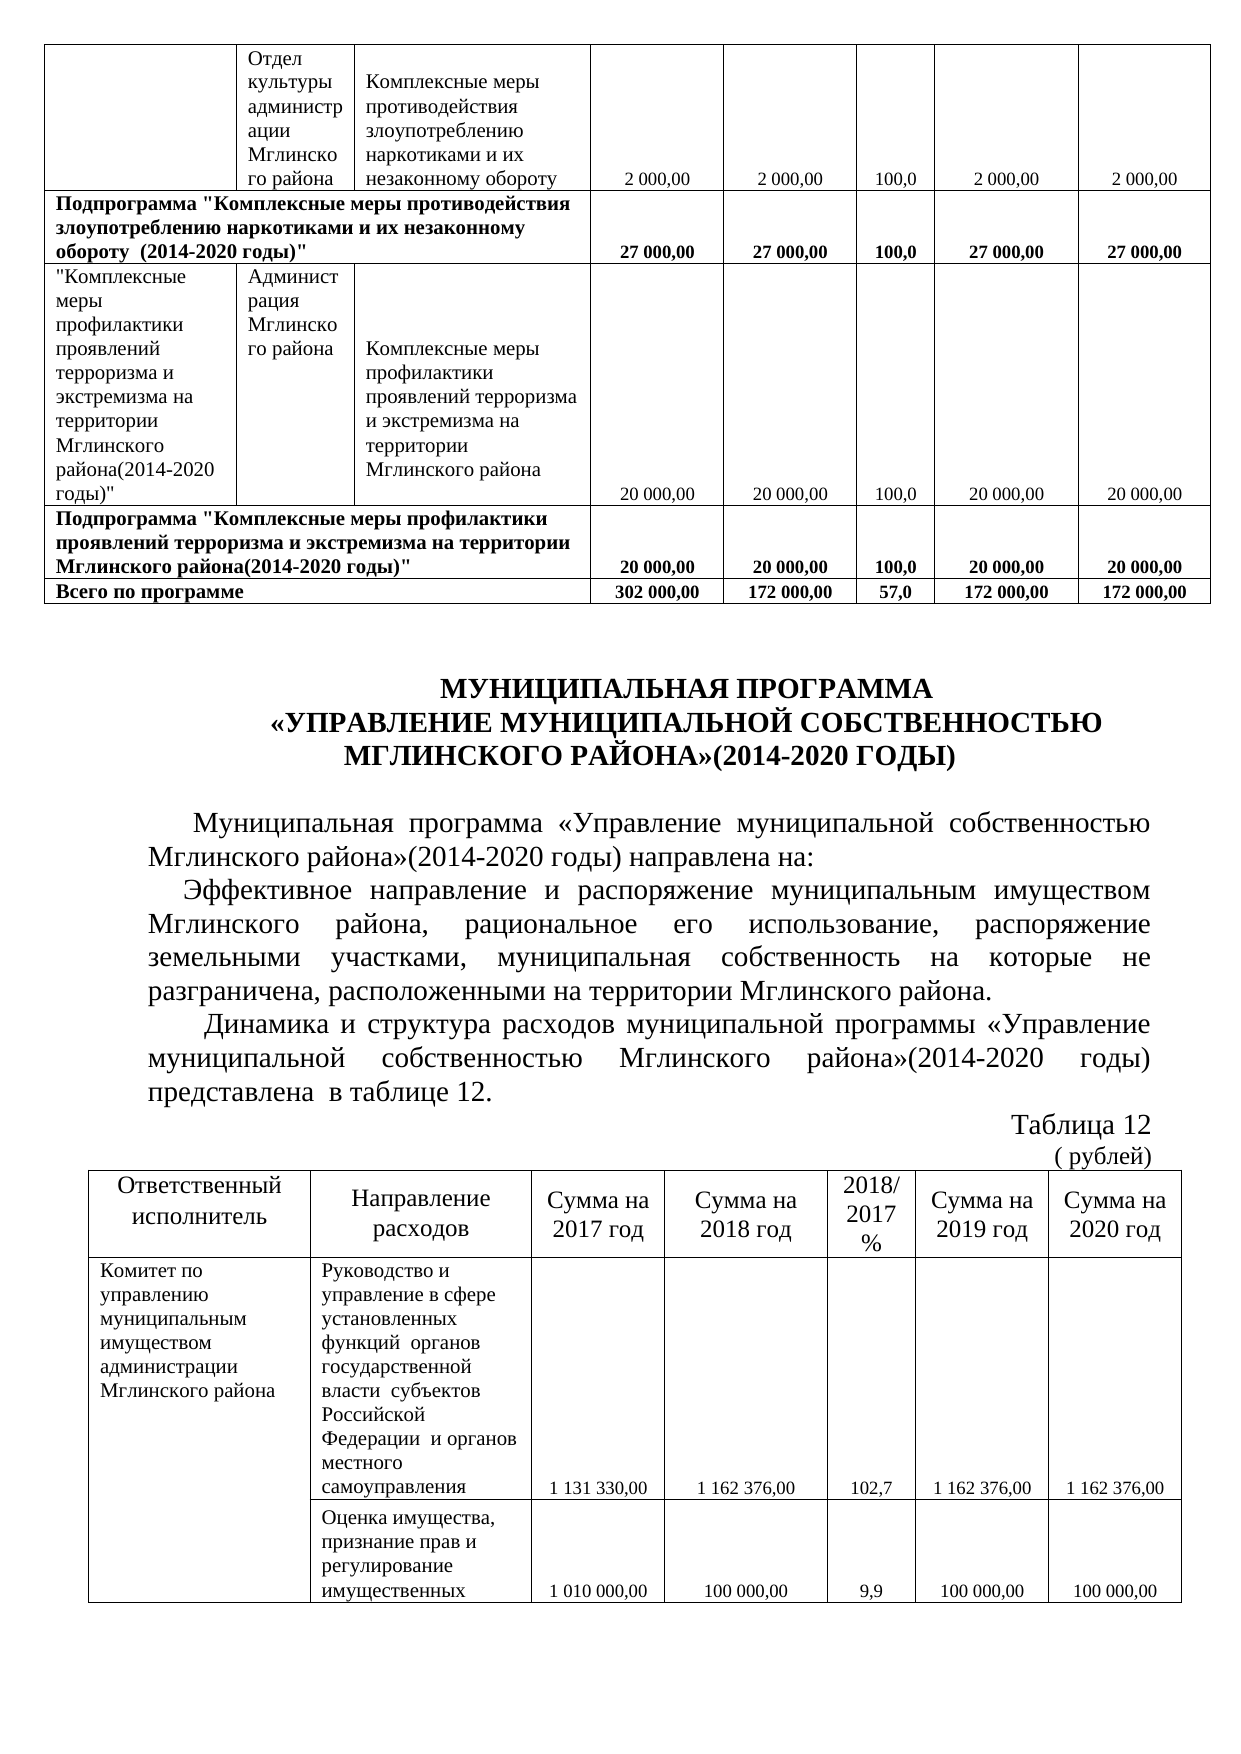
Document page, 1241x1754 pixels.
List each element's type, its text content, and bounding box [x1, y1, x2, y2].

table_cell 1 131 330,00 [532, 1258, 664, 1498]
table_cell 2 000,00 [935, 45, 1078, 190]
table_cell Комплексные меры профилактики проявлений терроризма и экстремизма на территории Мглинского района [355, 264, 590, 505]
table_cell 27 000,00 [935, 191, 1078, 263]
table_cell Всего по программе [45, 579, 590, 603]
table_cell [311, 1500, 531, 1602]
table_cell 100 000,00 [1049, 1500, 1181, 1602]
table_header Сумма на 2018 год [665, 1171, 827, 1257]
table_cell 100,0 [857, 264, 934, 505]
text Эффективное направление и распоряжение муниципальным имуществом Мглинского района, рациональное его использование, распоряжение земельными участками, муниципальная собственность на которые не разграничена, расположенными на территории Мглинского района. [148, 872, 1152, 1007]
table_cell 20 000,00 [724, 264, 856, 505]
table_cell 1 162 376,00 [665, 1258, 827, 1498]
table_cell 2 000,00 [591, 45, 723, 190]
table_cell 20 000,00 [935, 506, 1078, 578]
text ( рублей) [148, 1141, 1152, 1169]
table_cell Подпрограмма "Комплексные меры профилактики проявлений терроризма и экстремизма на территории Мглинского района(2014-2020 годы)" [45, 506, 590, 578]
text «УПРАВЛЕНИЕ МУНИЦИПАЛЬНОЙ СОБСТВЕННОСТЬЮ МГЛИНСКОГО РАЙОНА»(2014-2020 ГОДЫ) [148, 705, 1152, 772]
table_cell Отдел культуры администрации Мглинского района [237, 45, 354, 190]
table_cell Администрация Мглинского района [237, 264, 354, 505]
table_header Сумма на 2019 год [916, 1171, 1048, 1257]
table_cell 2 000,00 [1079, 45, 1210, 190]
table_cell 20 000,00 [1079, 264, 1210, 505]
table_cell 20 000,00 [591, 506, 723, 578]
table_cell 302 000,00 [591, 579, 723, 603]
text Таблица 12 [148, 1107, 1152, 1141]
table_header Направление расходов [311, 1171, 531, 1257]
table_cell 1 162 376,00 [1049, 1258, 1181, 1498]
table_cell Комитет по управлению муниципальным имуществом администрации Мглинского района [89, 1258, 310, 1602]
text МУНИЦИПАЛЬНАЯ ПРОГРАММА [148, 671, 1152, 705]
table_cell 20 000,00 [591, 264, 723, 505]
table_cell "Комплексные меры профилактики проявлений терроризма и экстремизма на территории Мглинского района(2014-2020 годы)" [45, 264, 236, 505]
table_cell Подпрограмма "Комплексные меры противодействия злоупотреблению наркотиками и их незаконному обороту (2014-2020 годы)" [45, 191, 590, 263]
table_header Сумма на 2020 год [1049, 1171, 1181, 1257]
table_cell 27 000,00 [591, 191, 723, 263]
table_cell 100 000,00 [665, 1500, 827, 1602]
table_cell 27 000,00 [724, 191, 856, 263]
table_cell 9,9 [828, 1500, 915, 1602]
table_header Ответственный исполнитель [89, 1171, 310, 1257]
table_cell 20 000,00 [935, 264, 1078, 505]
table_cell 20 000,00 [1079, 506, 1210, 578]
table_cell 1 010 000,00 [532, 1500, 664, 1602]
table_cell 102,7 [828, 1258, 915, 1498]
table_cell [355, 45, 590, 190]
table_cell 20 000,00 [724, 506, 856, 578]
table_cell 57,0 [857, 579, 934, 603]
table_cell 172 000,00 [724, 579, 856, 603]
table_cell 100,0 [857, 45, 934, 190]
table_header 2018/2017 % [828, 1171, 915, 1257]
table_cell 27 000,00 [1079, 191, 1210, 263]
table_header Сумма на 2017 год [532, 1171, 664, 1257]
table_cell 100,0 [857, 506, 934, 578]
table_cell 100,0 [857, 191, 934, 263]
table_cell 172 000,00 [935, 579, 1078, 603]
text Муниципальная программа «Управление муниципальной собственностью Мглинского района»(2014-2020 годы) направлена на: [148, 805, 1152, 872]
table_cell 1 162 376,00 [916, 1258, 1048, 1498]
table_cell 100 000,00 [916, 1500, 1048, 1602]
table_cell 2 000,00 [724, 45, 856, 190]
table_cell Руководство и управление в сфере установленных функций органов государственной власти субъектов Российской Федерации и органов местного самоуправления [311, 1258, 531, 1498]
text Динамика и структура расходов муниципальной программы «Управление муниципальной собственностью Мглинского района»(2014-2020 годы) представлена в таблице 12. [148, 1007, 1152, 1107]
table_cell 172 000,00 [1079, 579, 1210, 603]
